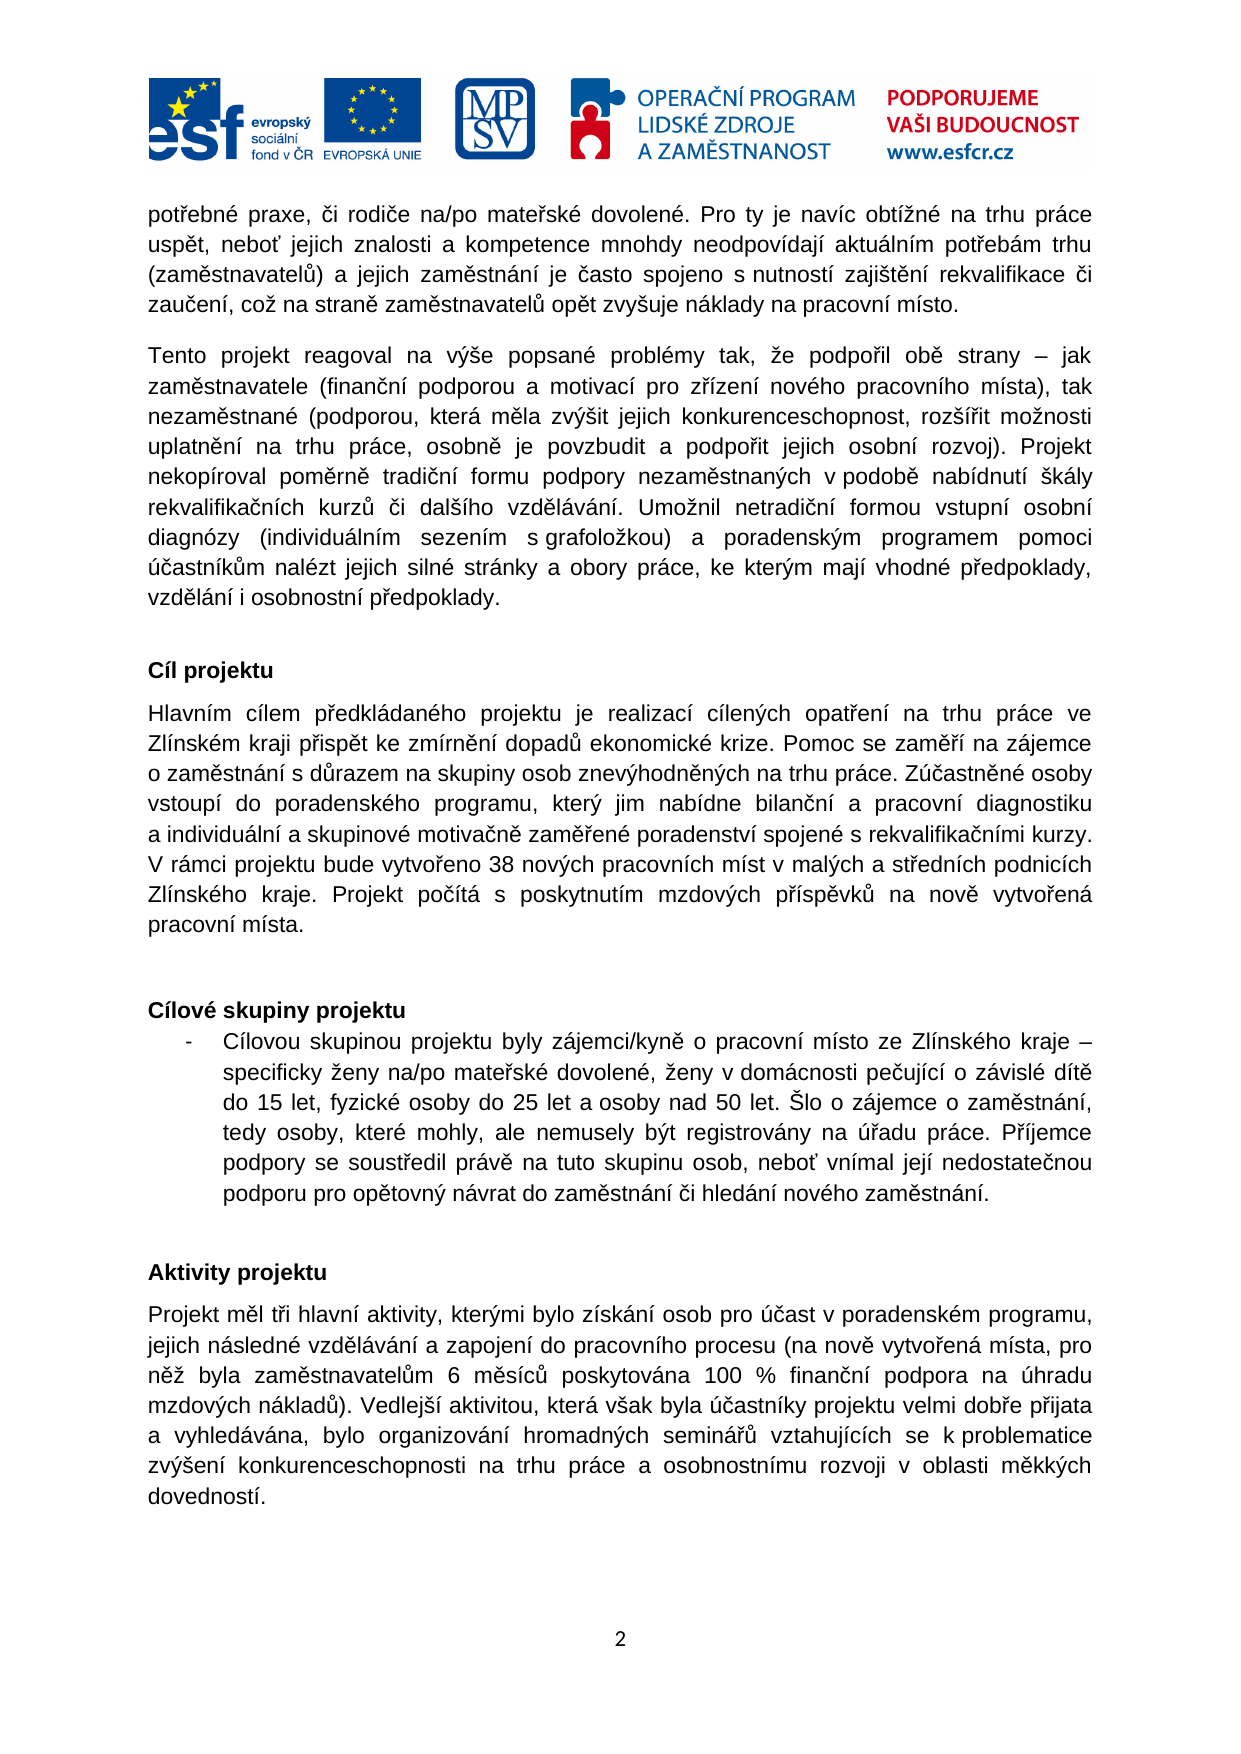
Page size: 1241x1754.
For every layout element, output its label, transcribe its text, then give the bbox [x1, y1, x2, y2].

list Cílovou skupinou projektu byly zájemci/kyně o pracovní místo ze Zlínského kraje – specificky ženy na/po mateřské dovolené, ženy v domácnosti pečující o závislé dítě do 15 let, fyzické osoby do 25 let a osoby nad 50 let. Šlo o zájemce o zaměstnání, tedy osoby, které mohly, ale nemusely být registrovány na úřadu práce. Příjemce podpory se soustředil právě na tuto skupinu osob, neboť vnímal její nedostatečnou podporu pro opětovný návrat do zaměstnání či hledání nového zaměstnání. [185, 1027, 1093, 1206]
text Projekt měl tři hlavní aktivity, kterými bylo získání osob pro účast v poradenském programu, jejich následné vzdělávání a zapojení do pracovního procesu (na nově vytvořená místa, pro něž byla zaměstnavatelům 6 měsíců poskytována 100 % finanční podpora na úhradu mzdových nákladů). Vedlejší aktivitou, která však byla účastníky projektu velmi dobře přijata a vyhledávána, bylo organizování hromadných seminářů vztahujících se k problematice zvýšení konkurenceschopnosti na trhu práce a osobnostnímu rozvoji v oblasti měkkých dovedností. [148, 1301, 1093, 1509]
text Tento projekt reagoval na výše popsané problémy tak, že podpořil obě strany – jak zaměstnavatele (finanční podporou a motivací pro zřízení nového pracovního místa), tak nezaměstnané (podporou, která měla zvýšit jejich konkurenceschopnost, rozšířit možnosti uplatnění na trhu práce, osobně je povzbudit a podpořit jejich osobní rozvoj). Projekt nekopíroval poměrně tradiční formu podpory nezaměstnaných v podobě nabídnutí škály rekvalifikačních kurzů či dalšího vzdělávání. Umožnil netradiční formou vstupní osobní diagnózy (individuálním sezením s grafoložkou) a poradenským programem pomoci účastníkům nalézt jejich silné stránky a obory práce, ke kterým mají vhodné předpoklady, vzdělání i osobnostní předpoklady. [148, 342, 1093, 611]
picture [147, 73, 1093, 171]
text potřebné praxe, či rodiče na/po mateřské dovolené. Pro ty je navíc obtížné na trhu práce uspět, neboť jejich znalosti a kompetence mnohdy neodpovídají aktuálním potřebám trhu (zaměstnavatelů) a jejich zaměstnání je často spojeno s nutností zajištění rekvalifikace či zaučení, což na straně zaměstnavatelů opět zvyšuje náklady na pracovní místo. [148, 201, 1093, 318]
text Aktivity projektu [148, 1259, 1093, 1285]
text Cílové skupiny projektu [148, 997, 1093, 1023]
text Cíl projektu [148, 657, 1093, 683]
text Hlavním cílem předkládaného projektu je realizací cílených opatření na trhu práce ve Zlínském kraji přispět ke zmírnění dopadů ekonomické krize. Pomoc se zaměří na zájemce o zaměstnání s důrazem na skupiny osob znevýhodněných na trhu práce. Zúčastněné osoby vstoupí do poradenského programu, který jim nabídne bilanční a pracovní diagnostiku a individuální a skupinové motivačně zaměřené poradenství spojené s rekvalifikačními kurzy. V rámci projektu bude vytvořeno 38 nových pracovních míst v malých a středních podnicích Zlínského kraje. Projekt počítá s poskytnutím mzdových příspěvků na nově vytvořená pracovní místa. [148, 700, 1093, 938]
